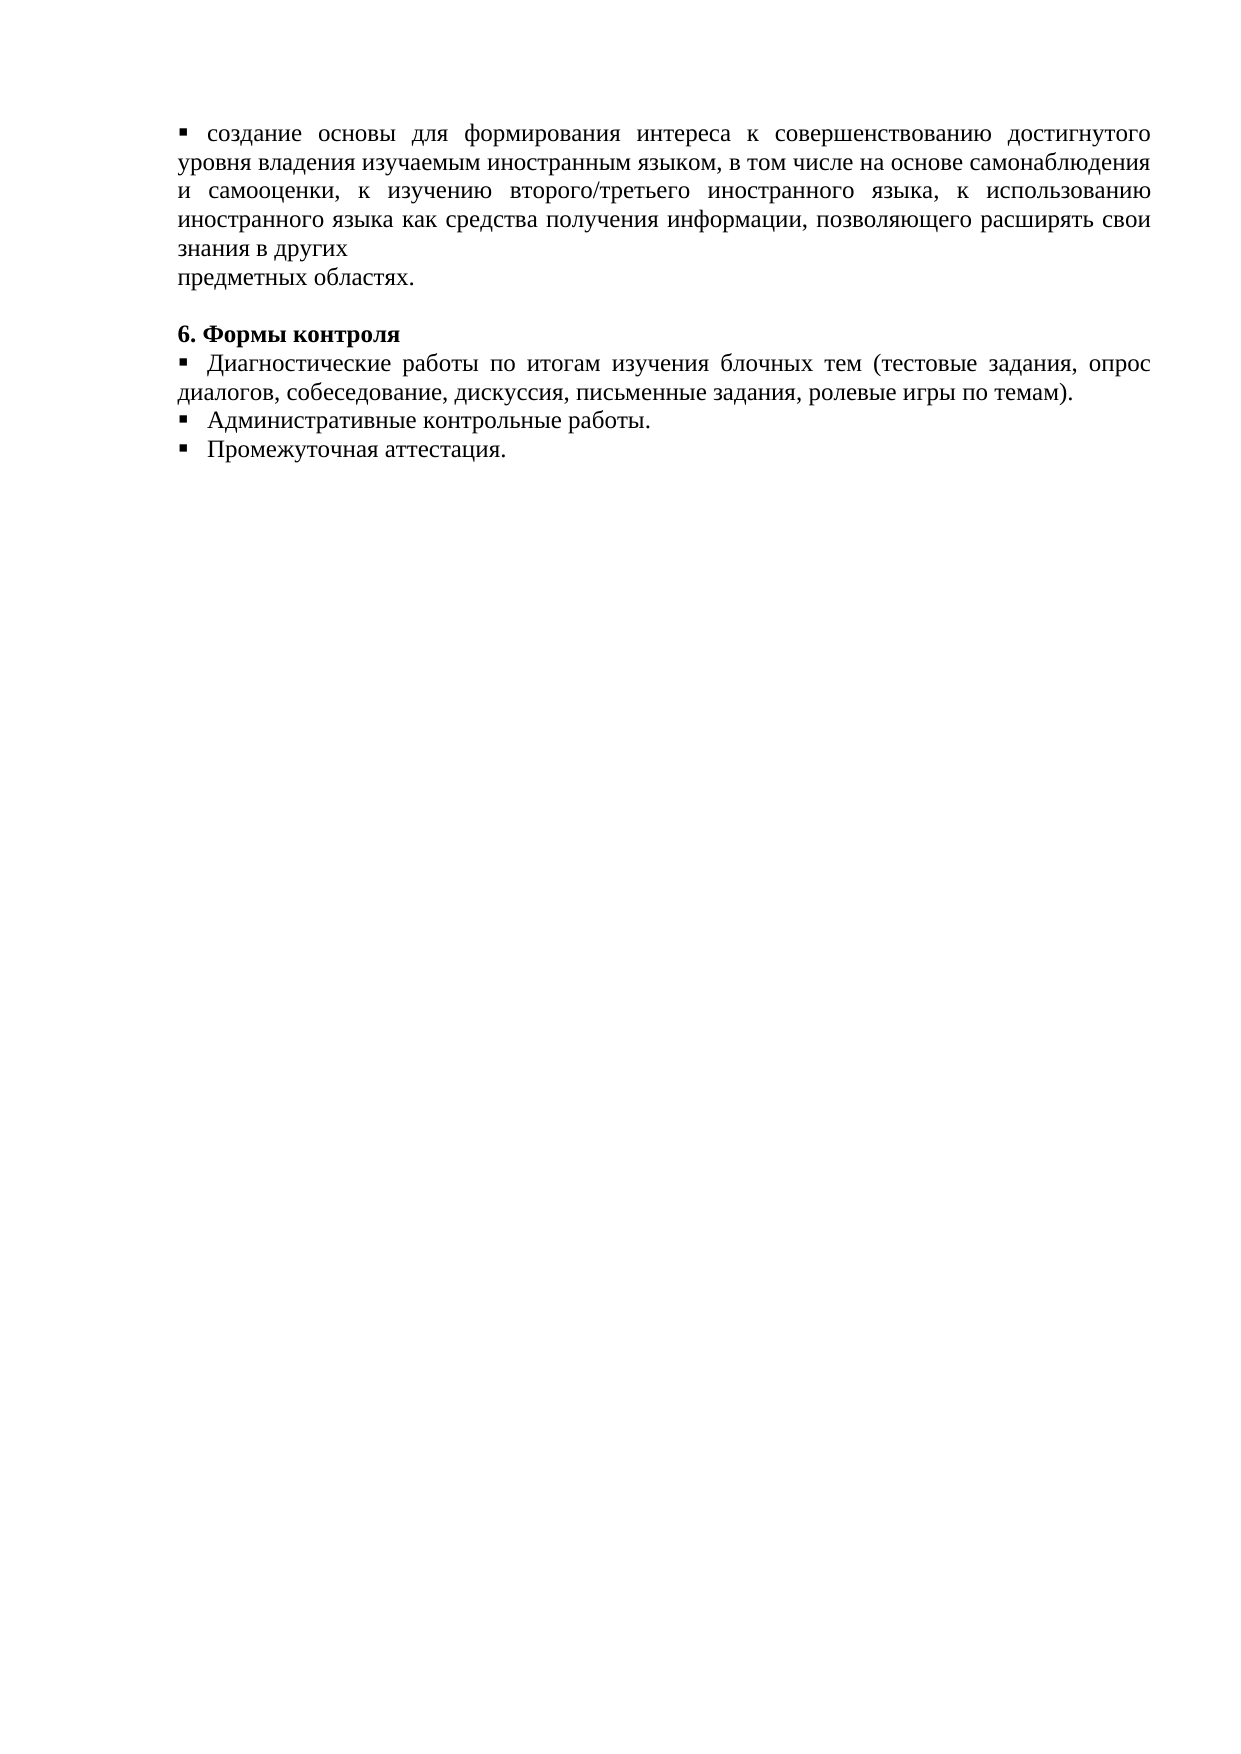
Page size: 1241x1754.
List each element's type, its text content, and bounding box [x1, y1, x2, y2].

list Промежуточная аттестация. [177, 434, 1152, 463]
list создание основы для формирования интереса к совершенствованию достигнутого уровня владения изучаемым иностранным языком, в том числе на основе самонаблюдения и самооценки, к изучению второго/третьего иностранного языка, к использованию иностранного языка как средства получения информации, позволяющего расширять свои знания в других [177, 118, 1152, 262]
list Административные контрольные работы. [177, 406, 1152, 434]
list Диагностические работы по итогам изучения блочных тем (тестовые задания, опрос диалогов, собеседование, дискуссия, письменные задания, ролевые игры по темам). [177, 348, 1152, 406]
text 6. Формы контроля [177, 319, 1152, 348]
list предметных областях. [177, 262, 1152, 291]
